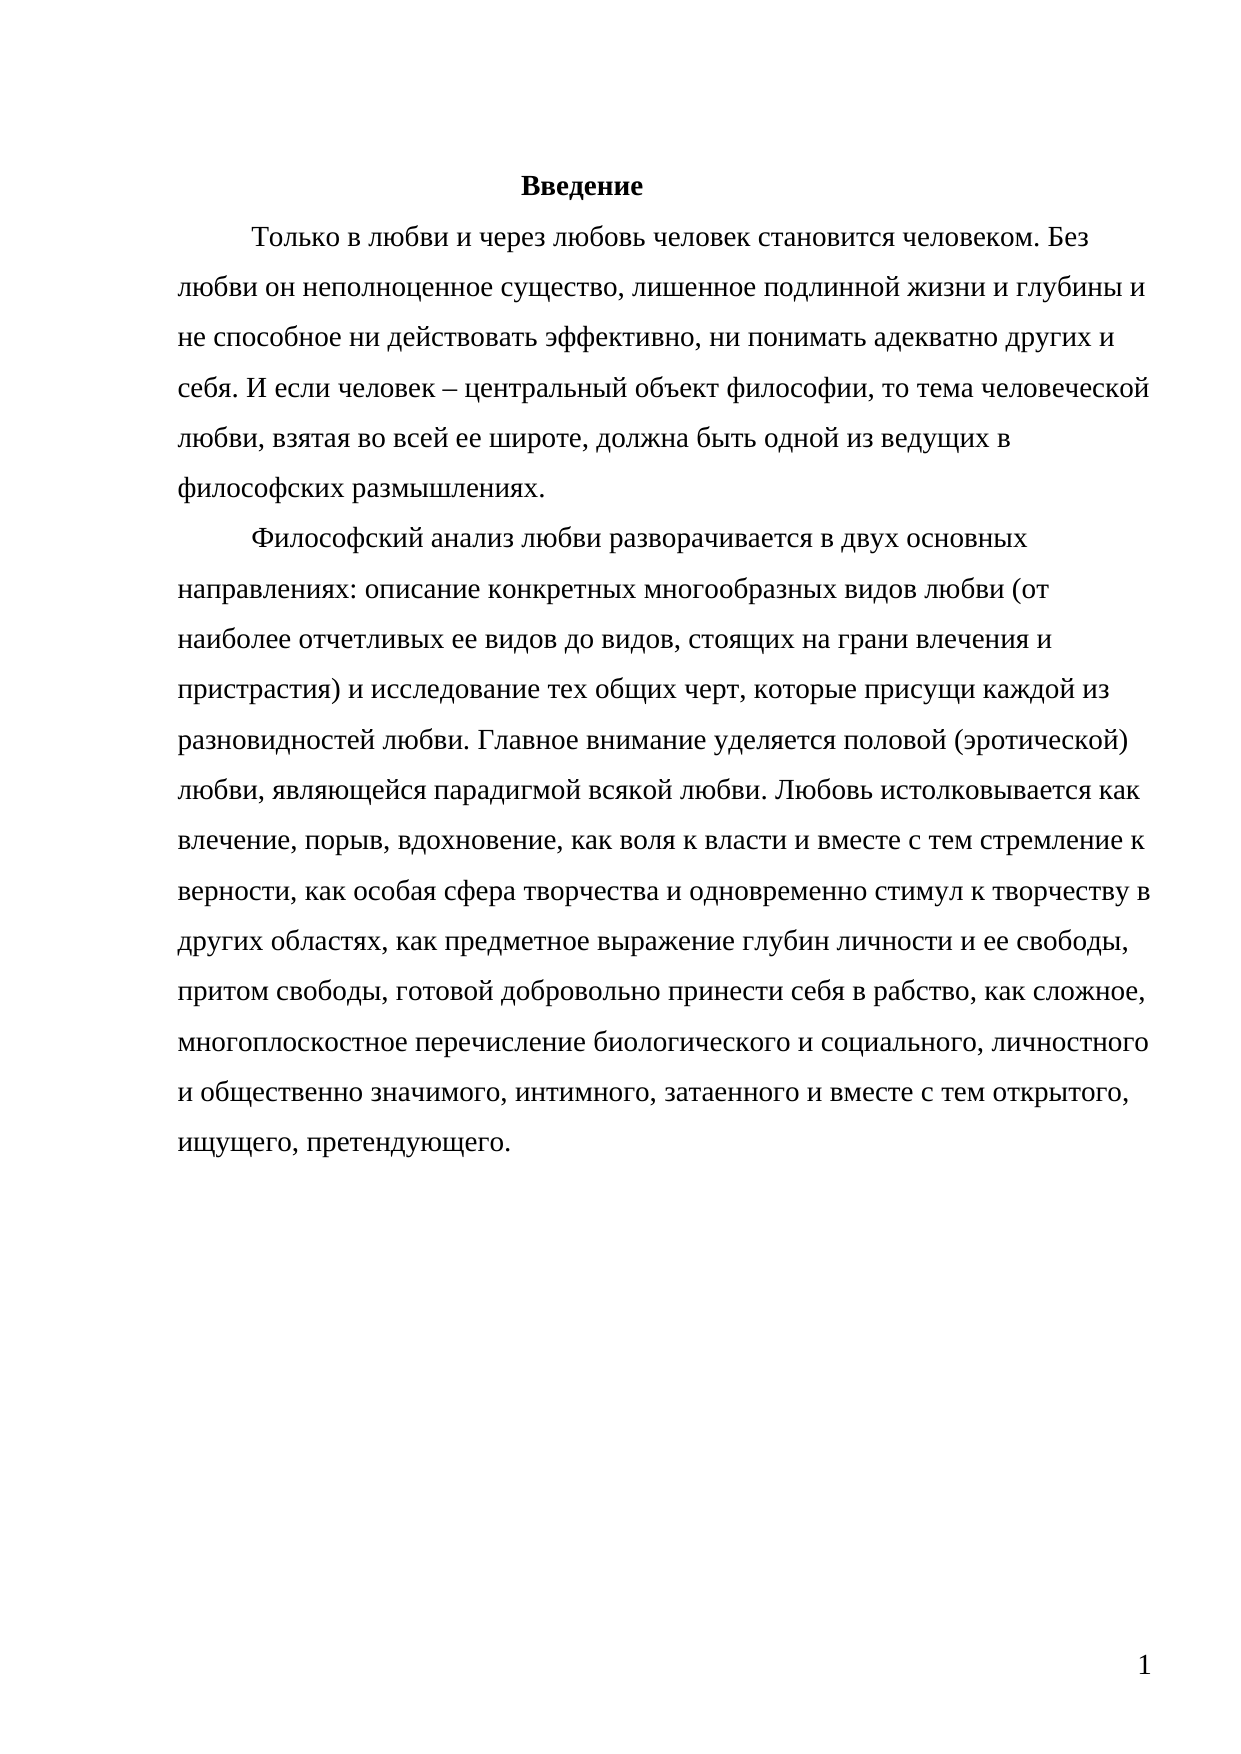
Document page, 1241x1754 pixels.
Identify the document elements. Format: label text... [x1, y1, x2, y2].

text Введение [177, 168, 1152, 202]
text Философский анализ любви разворачивается в двух основных направлениях: описание конкретных многообразных видов любви (от наиболее отчетливых ее видов до видов, стоящих на грани влечения и пристрастия) и исследование тех общих черт, которые присущи каждой из разновидностей любви. Главное внимание уделяется половой (эротической) любви, являющейся парадигмой всякой любви. Любовь истолковывается как влечение, порыв, вдохновение, как воля к власти и вместе с тем стремление к верности, как особая сфера творчества и одновременно стимул к творчеству в других областях, как предметное выражение глубин личности и ее свободы, притом свободы, готовой добровольно принести себя в рабство, как сложное, многоплоскостное перечисление биологического и социального, личностного и общественно значимого, интимного, затаенного и вместе с тем открытого, ищущего, претендующего. [177, 521, 1152, 1158]
text Только в любви и через любовь человек становится человеком. Без любви он неполноценное существо, лишенное подлинной жизни и глубины и не способное ни действовать эффективно, ни понимать адекватно других и себя. И если человек – центральный объект философии, то тема человеческой любви, взятая во всей ее широте, должна быть одной из ведущих в философских размышлениях. [177, 219, 1152, 504]
